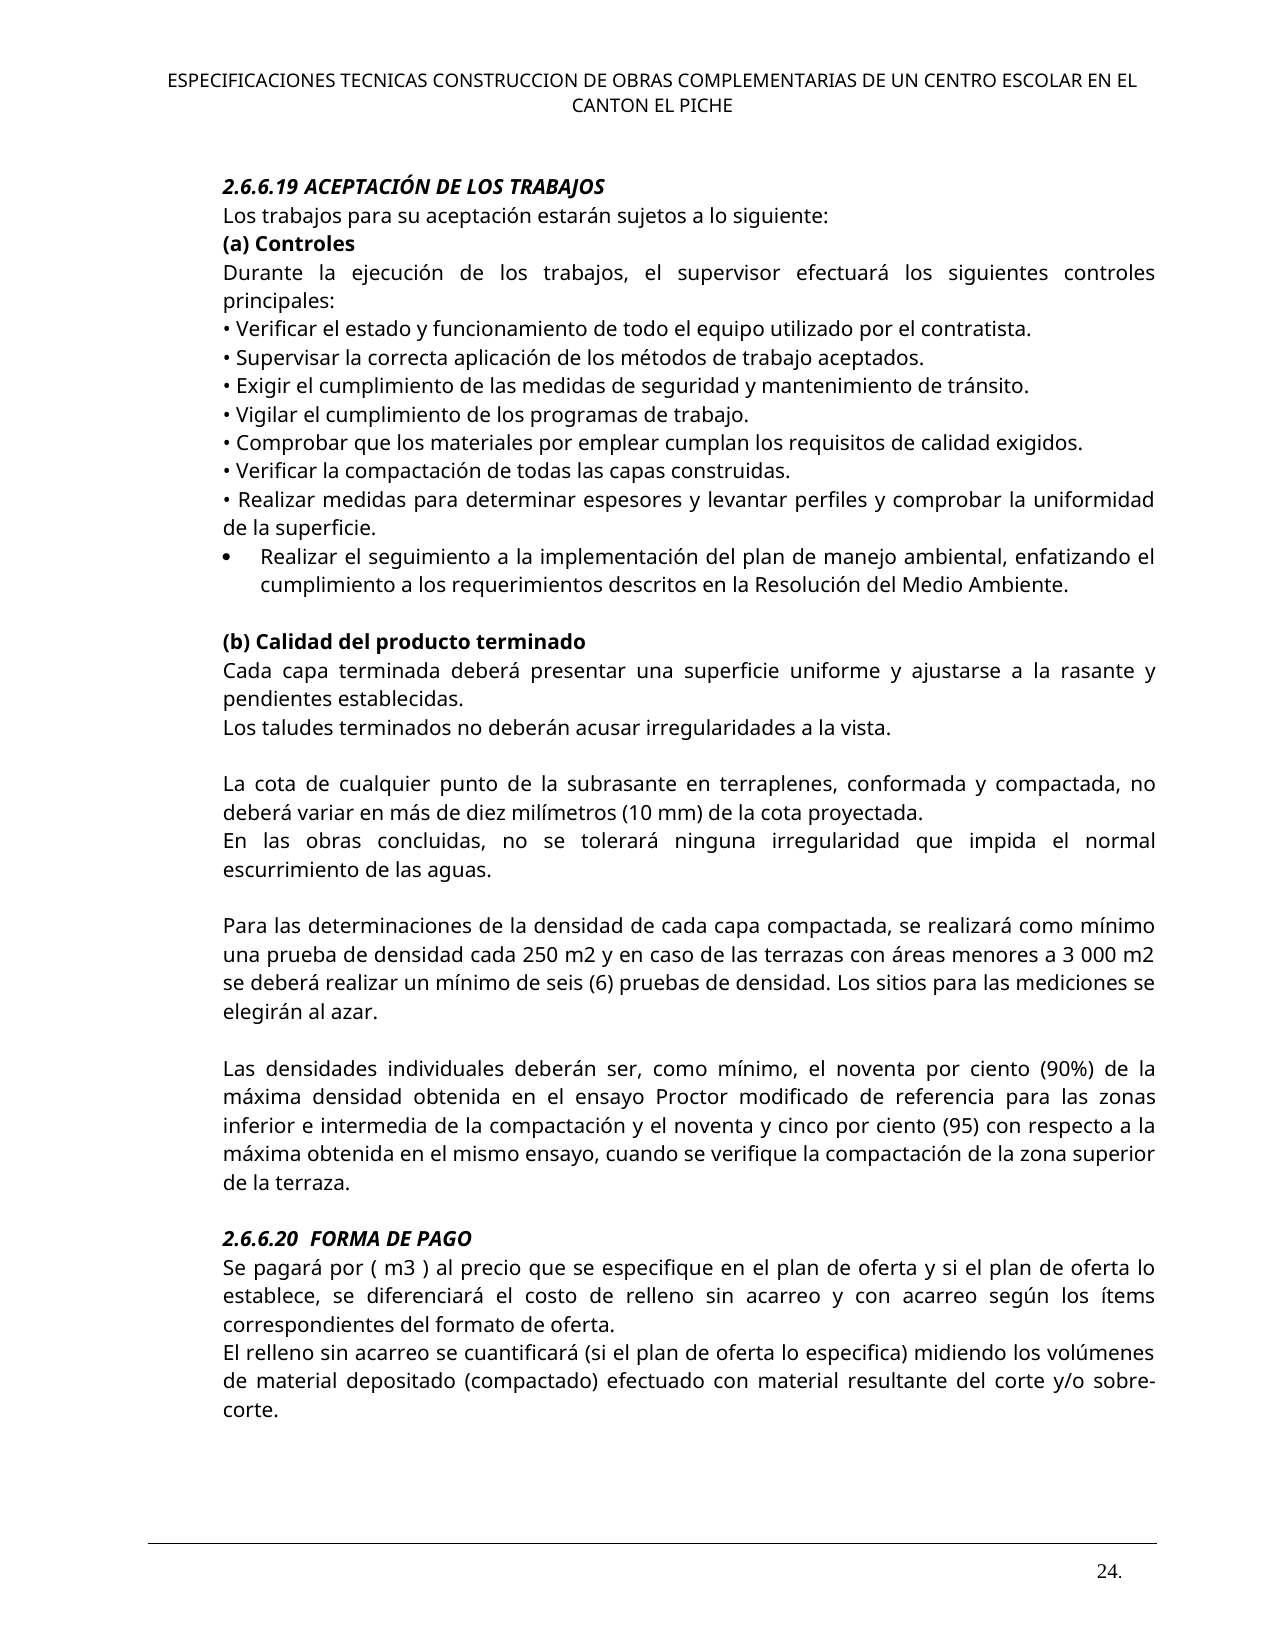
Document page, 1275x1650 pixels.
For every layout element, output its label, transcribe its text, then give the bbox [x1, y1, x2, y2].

text Cada capa terminada deberá presentar una superficie uniforme y ajustarse a la rasante y pendientes establecidas. [223, 656, 1157, 713]
text Los taludes terminados no deberán acusar irregularidades a la vista. [223, 713, 1157, 741]
text • Verificar la compactación de todas las capas construidas. [223, 457, 1157, 485]
text • Supervisar la correcta aplicación de los métodos de trabajo aceptados. [223, 343, 1157, 371]
text Los trabajos para su aceptación estarán sujetos a lo siguiente: [223, 201, 1157, 229]
list Realizar el seguimiento a la implementación del plan de manejo ambiental, enfatizando el cumplimiento a los requerimientos descritos en la Resolución del Medio Ambiente. [223, 542, 1157, 599]
text El relleno sin acarreo se cuantificará (si el plan de oferta lo especifica) midiendo los volúmenes de material depositado (compactado) efectuado con material resultante del corte y/o sobre-corte. [223, 1338, 1157, 1423]
text • Comprobar que los materiales por emplear cumplan los requisitos de calidad exigidos. [223, 428, 1157, 457]
text • Realizar medidas para determinar espesores y levantar perfiles y comprobar la uniformidad de la superficie. [223, 485, 1157, 542]
text 2.6.6.20 FORMA DE PAGO [223, 1224, 1157, 1253]
text Durante la ejecución de los trabajos, el supervisor efectuará los siguientes controles principales: [223, 258, 1157, 314]
text Para las determinaciones de la densidad de cada capa compactada, se realizará como mínimo una prueba de densidad cada 250 m2 y en caso de las terrazas con áreas menores a 3 000 m2 se deberá realizar un mínimo de seis (6) pruebas de densidad. Los sitios para las mediciones se elegirán al azar. [223, 912, 1157, 1025]
text La cota de cualquier punto de la subrasante en terraplenes, conformada y compactada, no deberá variar en más de diez milímetros (10 mm) de la cota proyectada. [223, 769, 1157, 826]
text Las densidades individuales deberán ser, como mínimo, el noventa por ciento (90%) de la máxima densidad obtenida en el ensayo Proctor modificado de referencia para las zonas inferior e intermedia de la compactación y el noventa y cinco por ciento (95) con respecto a la máxima obtenida en el mismo ensayo, cuando se verifique la compactación de la zona superior de la terraza. [223, 1054, 1157, 1196]
text • Vigilar el cumplimiento de los programas de trabajo. [223, 400, 1157, 428]
text En las obras concluidas, no se tolerará ninguna irregularidad que impida el normal escurrimiento de las aguas. [223, 826, 1157, 883]
text • Verificar el estado y funcionamiento de todo el equipo utilizado por el contratista. [223, 314, 1157, 343]
text Se pagará por ( m3 ) al precio que se especifique en el plan de oferta y si el plan de oferta lo establece, se diferenciará el costo de relleno sin acarreo y con acarreo según los ítems correspondientes del formato de oferta. [223, 1253, 1157, 1338]
text • Exigir el cumplimiento de las medidas de seguridad y mantenimiento de tránsito. [223, 371, 1157, 400]
text (b) Calidad del producto terminado [197, 627, 1157, 656]
text 2.6.6.19 ACEPTACIÓN DE LOS TRABAJOS [223, 172, 1157, 201]
text (a) Controles [223, 229, 1157, 258]
